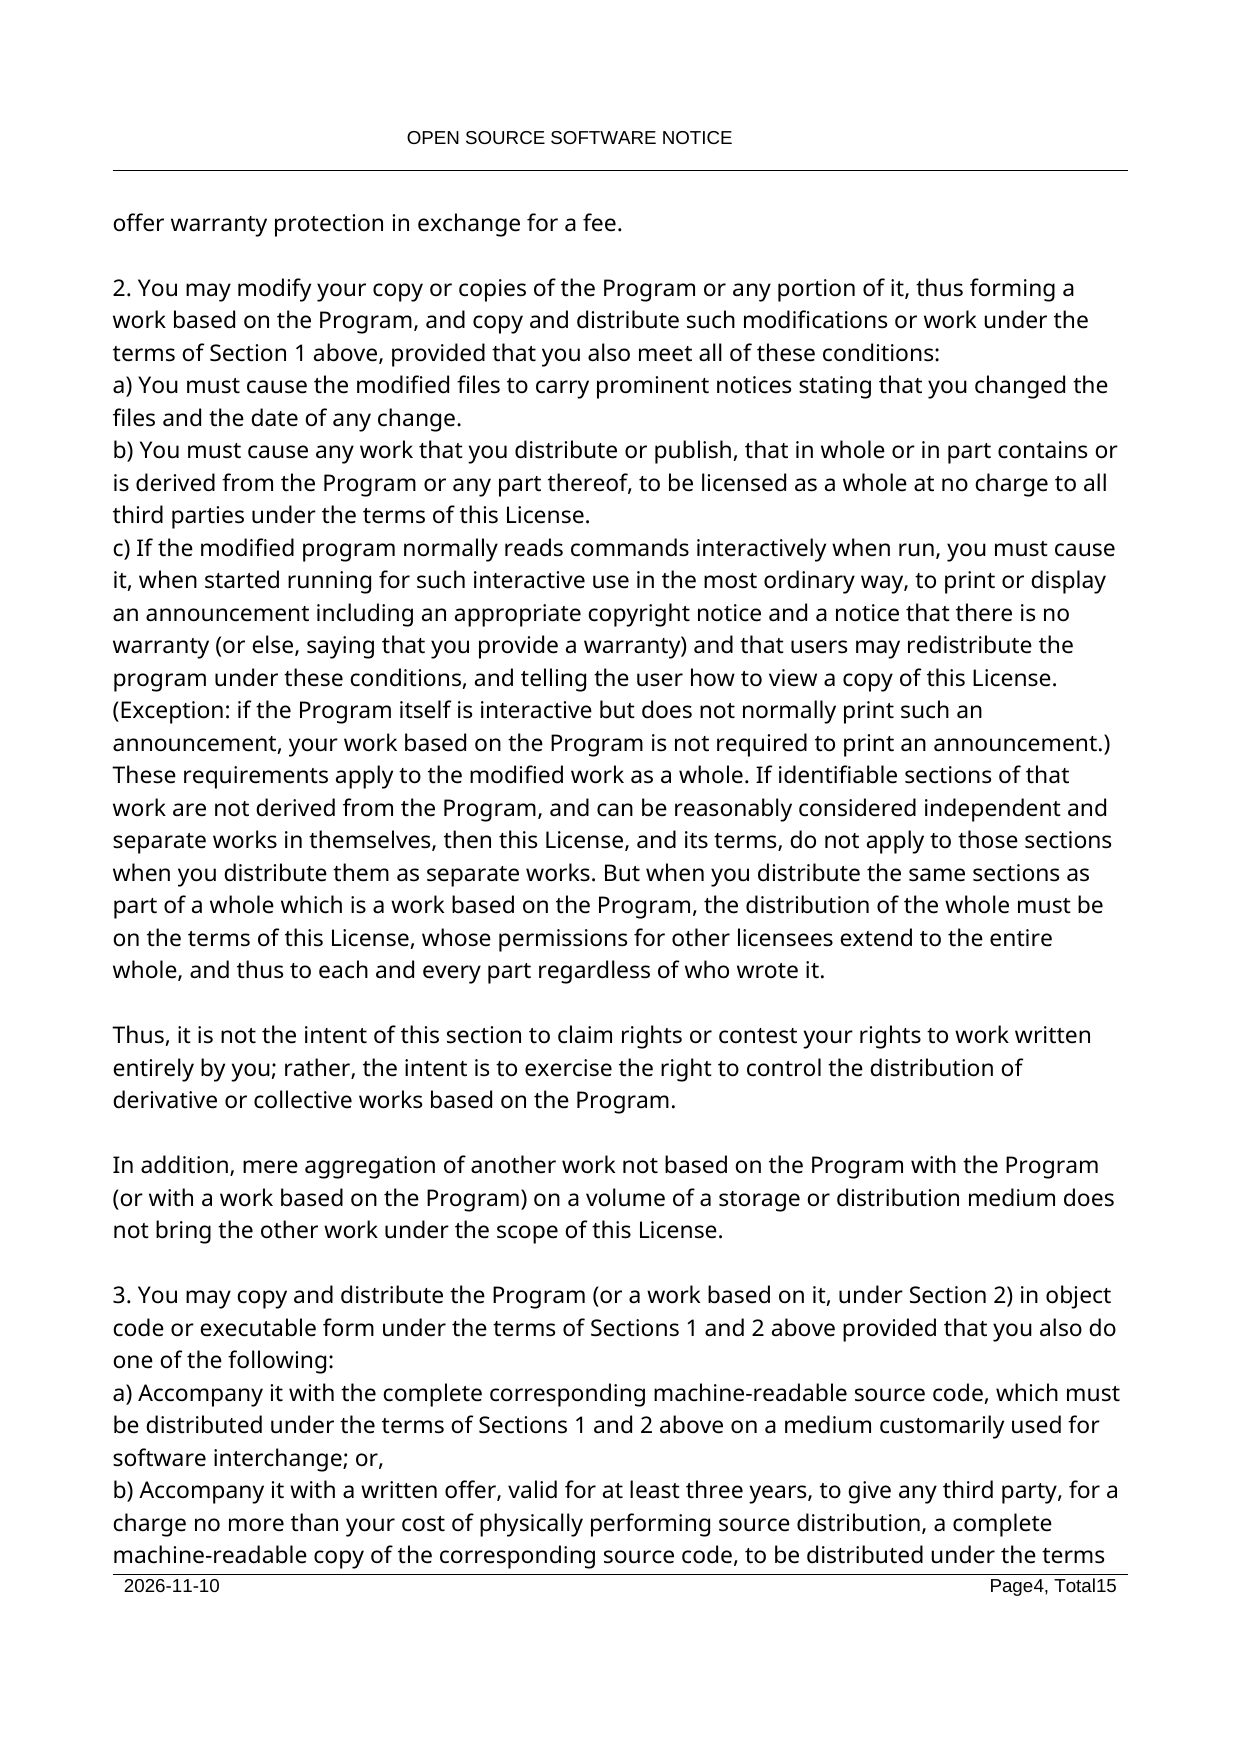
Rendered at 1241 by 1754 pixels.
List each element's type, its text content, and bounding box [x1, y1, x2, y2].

text a) Accompany it with the complete corresponding machine-readable source code, which must be distributed under the terms of Sections 1 and 2 above on a medium customarily used for software interchange; or, [112, 1376, 1128, 1474]
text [112, 1474, 1128, 1571]
text 2. You may modify your copy or copies of the Program or any portion of it, thus forming a work based on the Program, and copy and distribute such modifications or work under the terms of Section 1 above, provided that you also meet all of these conditions: [112, 271, 1128, 369]
text c) If the modified program normally reads commands interactively when run, you must cause it, when started running for such interactive use in the most ordinary way, to print or display an announcement including an appropriate copyright notice and a notice that there is no warranty (or else, saying that you provide a warranty) and that users may redistribute the program under these conditions, and telling the user how to view a copy of this License. (Exception: if the Program itself is interactive but does not normally print such an announcement, your work based on the Program is not required to print an announcement.) [112, 531, 1128, 759]
text b) You must cause any work that you distribute or publish, that in whole or in part contains or is derived from the Program or any part thereof, to be licensed as a whole at no charge to all third parties under the terms of this License. [112, 434, 1128, 531]
text In addition, mere aggregation of another work not based on the Program with the Program (or with a work based on the Program) on a volume of a storage or distribution medium does not bring the other work under the scope of this License. [112, 1149, 1128, 1246]
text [112, 206, 1128, 239]
text Thus, it is not the intent of this section to claim rights or contest your rights to work written entirely by you; rather, the intent is to exercise the right to control the distribution of derivative or collective works based on the Program. [112, 1019, 1128, 1116]
text 3. You may copy and distribute the Program (or a work based on it, under Section 2) in object code or executable form under the terms of Sections 1 and 2 above provided that you also do one of the following: [112, 1279, 1128, 1376]
text a) You must cause the modified files to carry prominent notices stating that you changed the files and the date of any change. [112, 369, 1128, 434]
text These requirements apply to the modified work as a whole. If identifiable sections of that work are not derived from the Program, and can be reasonably considered independent and separate works in themselves, then this License, and its terms, do not apply to those sections when you distribute them as separate works. But when you distribute the same sections as part of a whole which is a work based on the Program, the distribution of the whole must be on the terms of this License, whose permissions for other licensees extend to the entire whole, and thus to each and every part regardless of who wrote it. [112, 759, 1128, 986]
